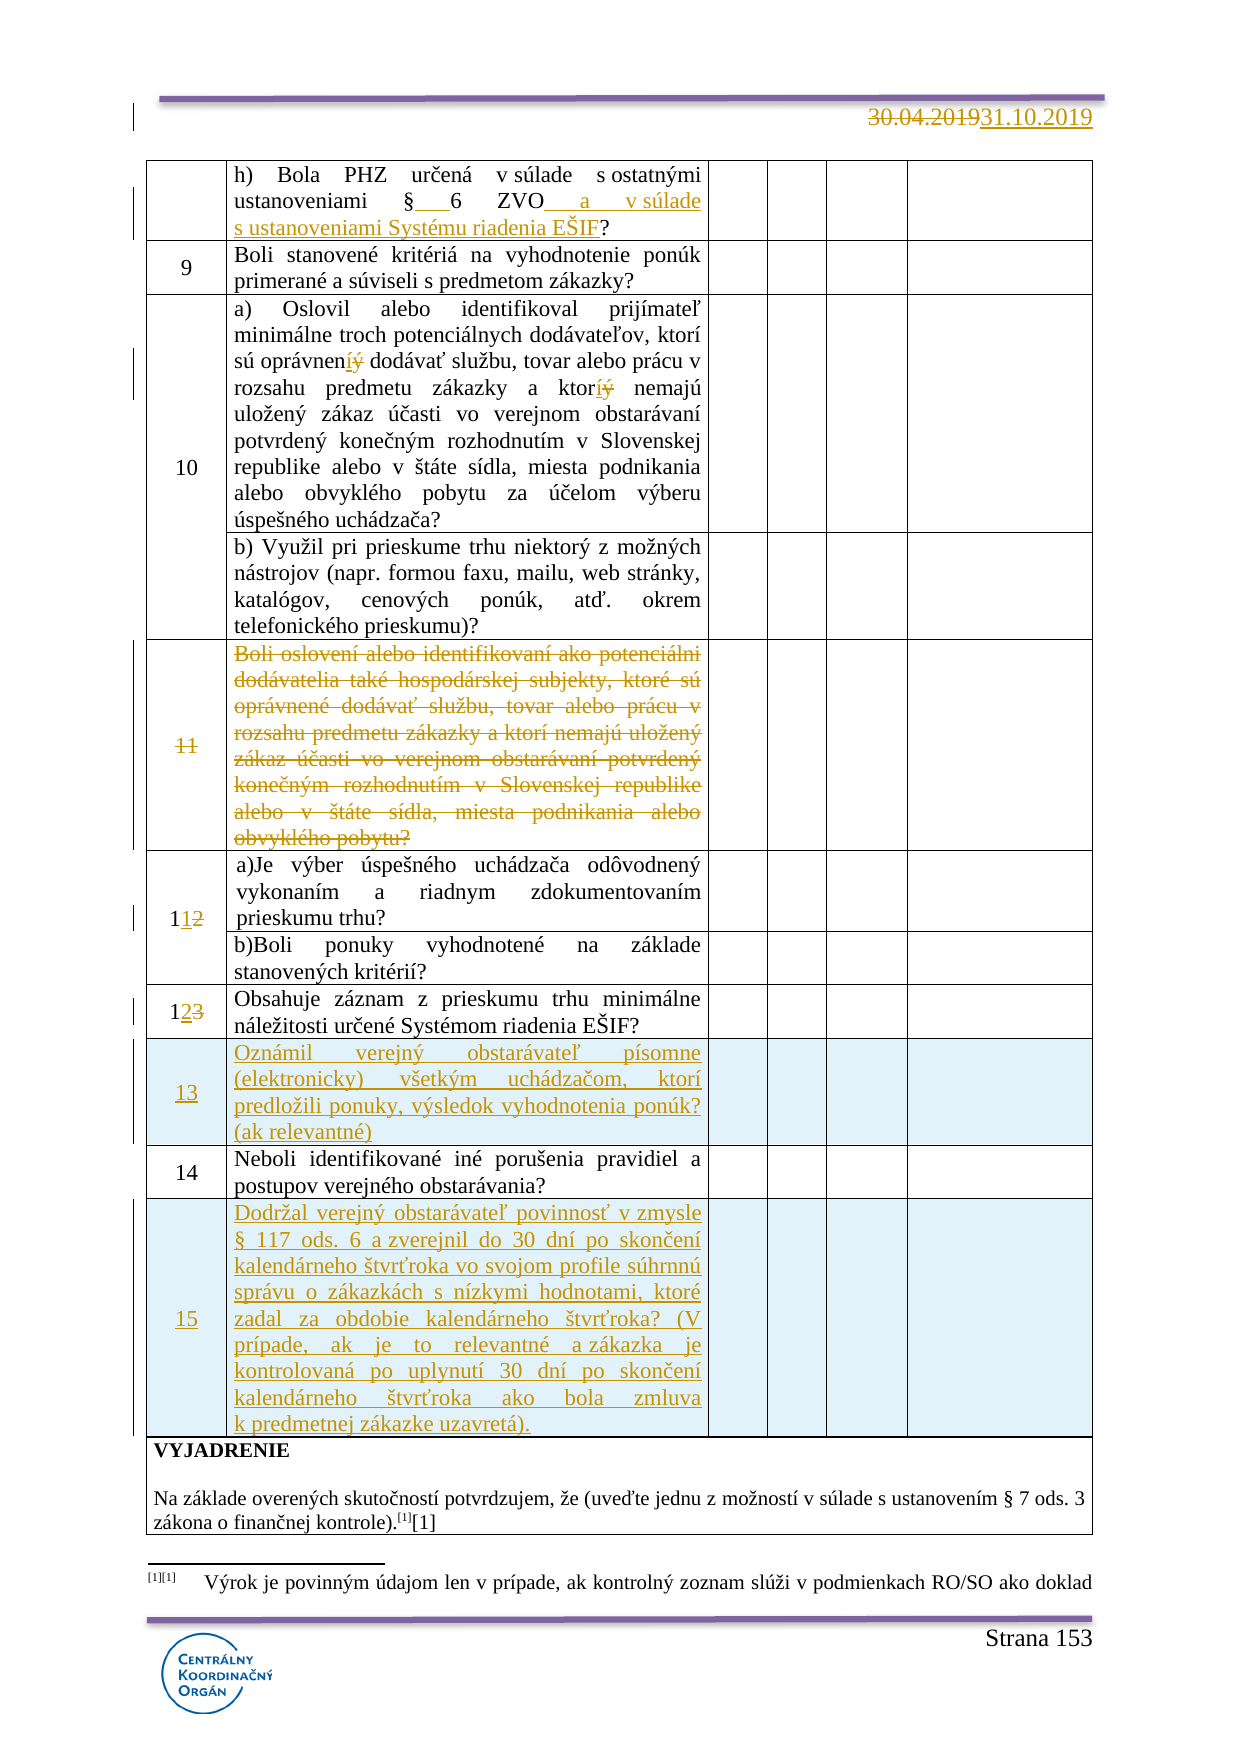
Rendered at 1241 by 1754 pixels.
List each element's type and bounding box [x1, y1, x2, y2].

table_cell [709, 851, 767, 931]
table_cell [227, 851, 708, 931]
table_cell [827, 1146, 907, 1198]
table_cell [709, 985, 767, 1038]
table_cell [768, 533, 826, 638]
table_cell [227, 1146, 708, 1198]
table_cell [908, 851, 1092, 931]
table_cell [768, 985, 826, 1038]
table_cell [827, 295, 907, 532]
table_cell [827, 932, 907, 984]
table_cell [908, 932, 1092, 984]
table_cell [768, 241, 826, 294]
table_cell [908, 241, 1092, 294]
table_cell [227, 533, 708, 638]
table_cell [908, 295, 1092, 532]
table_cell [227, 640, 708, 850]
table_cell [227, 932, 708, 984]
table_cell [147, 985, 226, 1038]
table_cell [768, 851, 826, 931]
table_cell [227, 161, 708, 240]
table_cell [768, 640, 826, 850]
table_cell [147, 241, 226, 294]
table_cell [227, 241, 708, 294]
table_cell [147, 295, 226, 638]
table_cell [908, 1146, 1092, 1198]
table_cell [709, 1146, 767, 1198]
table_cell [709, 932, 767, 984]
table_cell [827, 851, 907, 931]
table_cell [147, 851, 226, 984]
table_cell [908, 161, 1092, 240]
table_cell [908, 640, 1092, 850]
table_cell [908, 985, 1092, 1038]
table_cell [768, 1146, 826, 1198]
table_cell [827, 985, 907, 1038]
picture [159, 1631, 272, 1713]
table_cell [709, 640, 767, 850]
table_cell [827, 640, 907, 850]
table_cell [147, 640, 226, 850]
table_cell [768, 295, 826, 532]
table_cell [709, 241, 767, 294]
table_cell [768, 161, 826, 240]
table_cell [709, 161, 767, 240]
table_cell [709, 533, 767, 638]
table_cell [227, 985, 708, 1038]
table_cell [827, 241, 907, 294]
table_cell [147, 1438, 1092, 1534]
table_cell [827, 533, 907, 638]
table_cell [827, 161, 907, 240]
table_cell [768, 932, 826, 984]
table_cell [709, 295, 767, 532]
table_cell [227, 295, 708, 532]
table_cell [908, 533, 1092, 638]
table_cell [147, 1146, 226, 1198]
